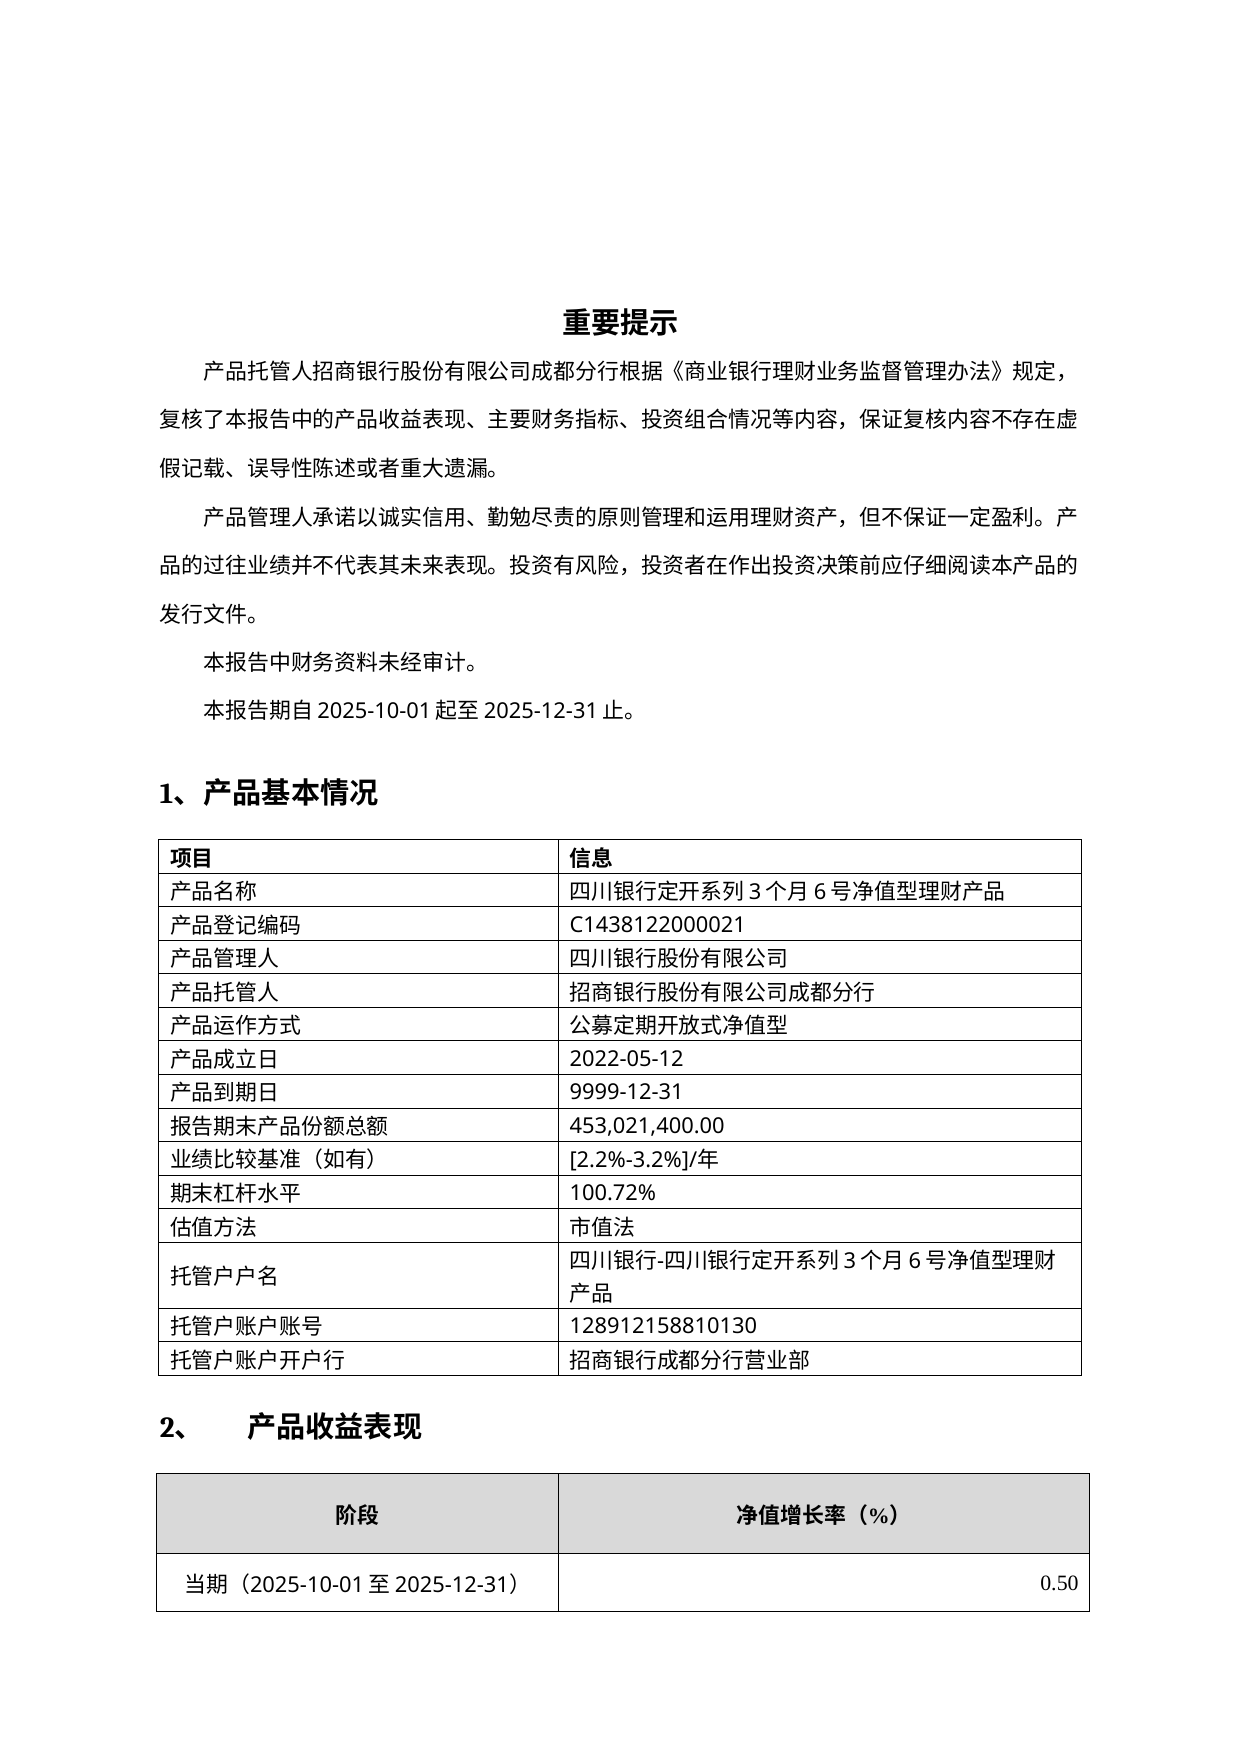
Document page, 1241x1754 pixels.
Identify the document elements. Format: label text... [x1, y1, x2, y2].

table_cell 产品托管人 [159, 974, 558, 1007]
text 重要提示 [159, 288, 1081, 353]
table_cell 估值方法 [159, 1209, 558, 1242]
table_cell 当期（2025-10-01至2025-12-31） [157, 1554, 558, 1611]
table_cell 128912158810130 [559, 1309, 1081, 1341]
table_cell 产品管理人 [159, 941, 558, 973]
table_cell 四川银行-四川银行定开系列3个月6号净值型理财产品 [559, 1243, 1081, 1308]
table_cell 0.50 [559, 1554, 1089, 1611]
table_cell 招商银行股份有限公司成都分行 [559, 974, 1081, 1007]
table_cell 期末杠杆水平 [159, 1176, 558, 1208]
table_cell C1438122000021 [559, 907, 1081, 940]
table_header 项目 [159, 840, 558, 873]
table_cell 产品登记编码 [159, 907, 558, 940]
table_cell 托管户账户开户行 [159, 1342, 558, 1375]
table_cell 产品到期日 [159, 1075, 558, 1107]
table_cell 100.72% [559, 1176, 1081, 1208]
table_cell 业绩比较基准（如有） [159, 1142, 558, 1174]
table_header 信息 [559, 840, 1081, 873]
table_header 阶段 [157, 1474, 558, 1553]
table_cell 四川银行股份有限公司 [559, 941, 1081, 973]
table_cell [2.2%-3.2%]/年 [559, 1142, 1081, 1174]
text 本报告中财务资料未经审计。 [159, 645, 1092, 677]
table_cell 产品名称 [159, 874, 558, 906]
table_cell 报告期末产品份额总额 [159, 1109, 558, 1141]
table_cell 产品成立日 [159, 1041, 558, 1074]
table_cell 453,021,400.00 [559, 1109, 1081, 1141]
table_cell 2022-05-12 [559, 1041, 1081, 1074]
table_cell 四川银行定开系列3个月6号净值型理财产品 [559, 874, 1081, 906]
title 产品基本情况 [159, 758, 1081, 823]
table_cell 市值法 [559, 1209, 1081, 1242]
table_cell 托管户账户账号 [159, 1309, 558, 1341]
text 产品管理人承诺以诚实信用、勤勉尽责的原则管理和运用理财资产，但不保证一定盈利。产品的过往业绩并不代表其未来表现。投资有风险，投资者在作出投资决策前应仔细阅读本产品的发行文件。 [159, 499, 1092, 629]
table_cell 9999-12-31 [559, 1075, 1081, 1107]
table_cell 产品运作方式 [159, 1008, 558, 1040]
text 产品托管人招商银行股份有限公司成都分行根据《商业银行理财业务监督管理办法》规定，复核了本报告中的产品收益表现、主要财务指标、投资组合情况等内容，保证复核内容不存在虚假记载、误导性陈述或者重大遗漏。 [159, 353, 1092, 483]
title 产品收益表现 [159, 1392, 1081, 1457]
table_cell 招商银行成都分行营业部 [559, 1342, 1081, 1375]
table_cell 公募定期开放式净值型 [559, 1008, 1081, 1040]
text 本报告期自2025-10-01起至2025-12-31止。 [159, 693, 1092, 726]
table_header 净值增长率（%） [559, 1474, 1089, 1553]
table_cell 托管户户名 [159, 1243, 558, 1308]
